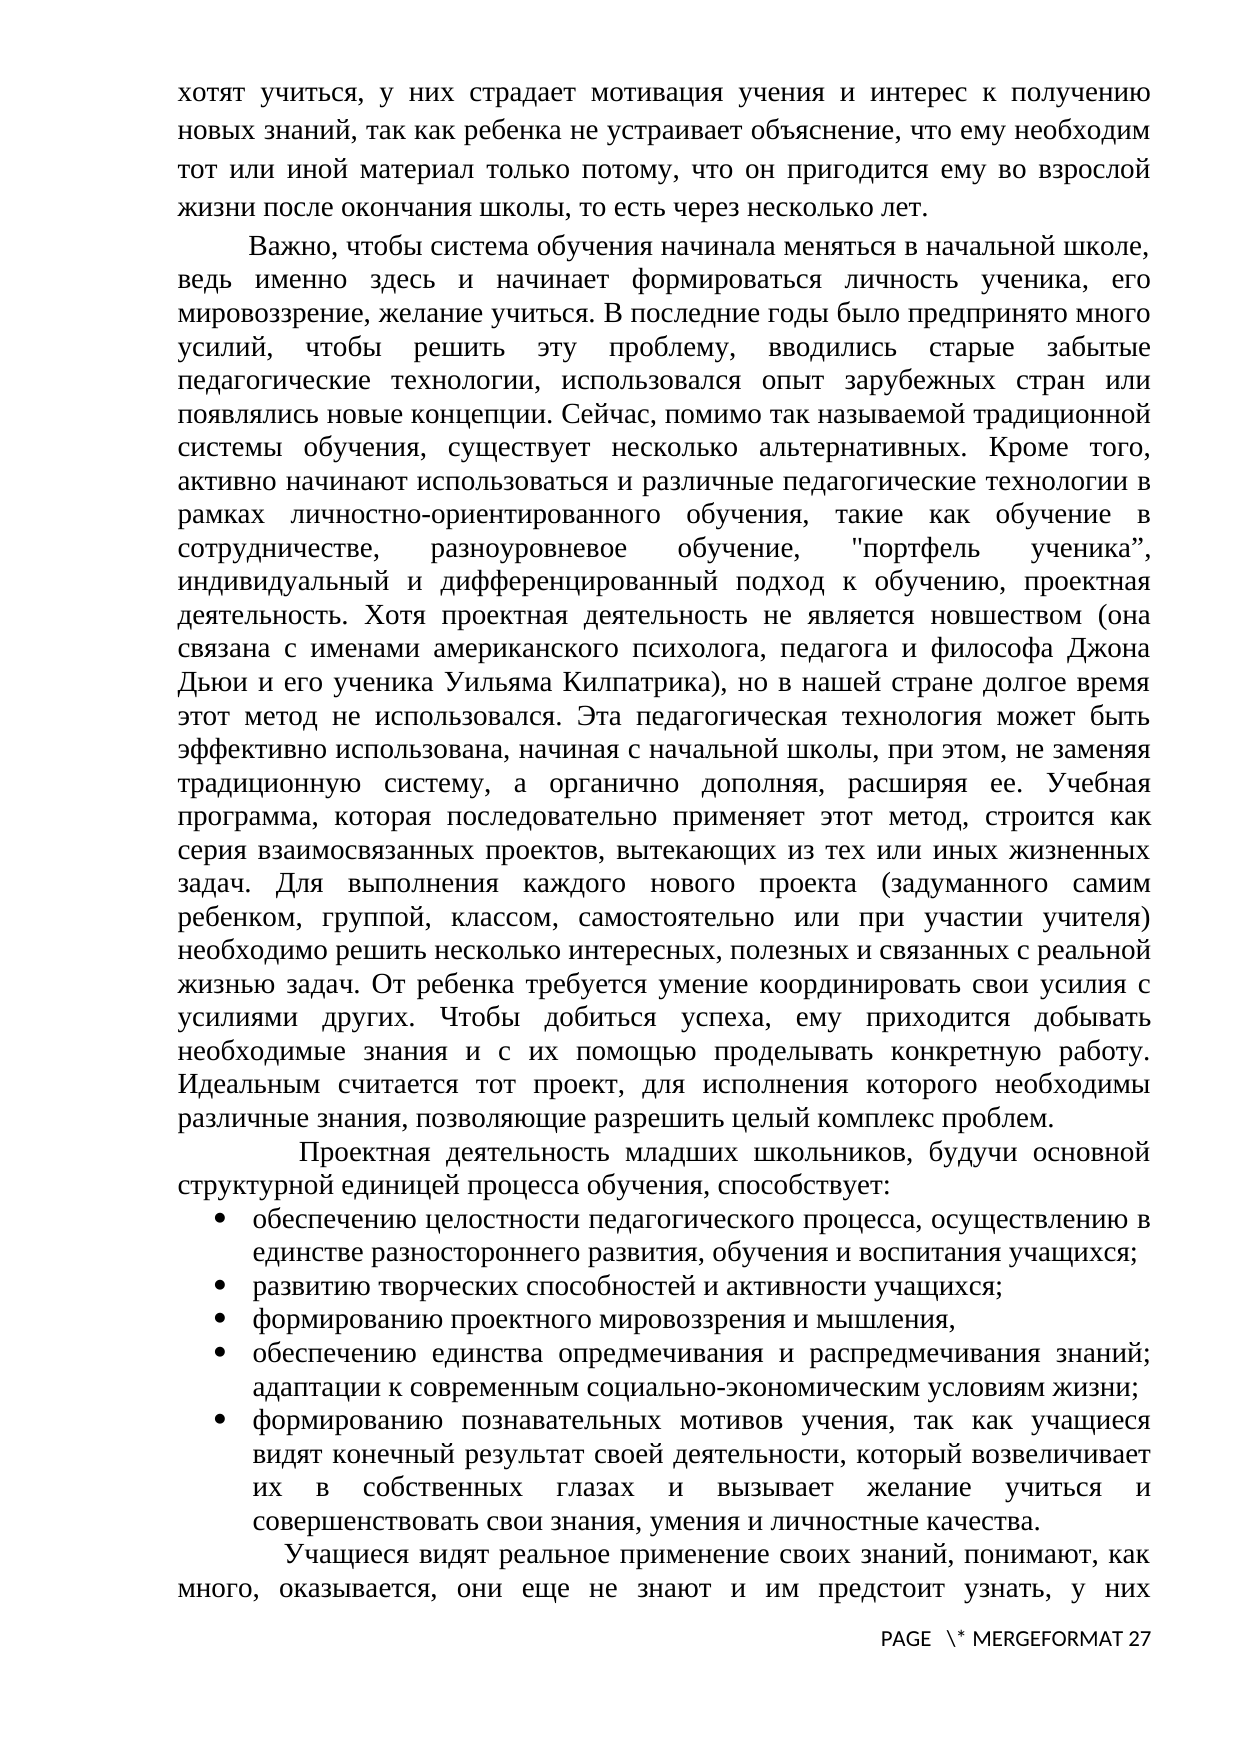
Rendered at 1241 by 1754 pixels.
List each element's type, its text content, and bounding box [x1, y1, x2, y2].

list формированию познавательных мотивов учения, так как учащиеся видят конечный результат своей деятельности, который возвеличивает их в собственных глазах и вызывает желание учиться и совершенствовать свои знания, умения и личностные качества. [215, 1402, 1152, 1537]
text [177, 74, 1152, 223]
text Важно, чтобы система обучения начинала меняться в начальной школе, ведь именно здесь и начинает формироваться личность ученика, его мировоззрение, желание учиться. В последние годы было предпринято много усилий, чтобы решить эту проблему, вводились старые забытые педагогические технологии, использовался опыт зарубежных стран или появлялись новые концепции. Сейчас, помимо так называемой традиционной системы обучения, существует несколько альтернативных. Кроме того, активно начинают использоваться и различные педагогические технологии в рамках личностно-ориентированного обучения, такие как обучение в сотрудничестве, разноуровневое обучение, "портфель ученика”, индивидуальный и дифференцированный подход к обучению, проектная деятельность. Хотя проектная деятельность не является новшеством (она связана с именами американского психолога, педагога и философа Джона Дьюи и его ученика Уильяма Килпатрика), но в нашей стране долгое время этот метод не использовался. Эта педагогическая технология может быть эффективно использована, начиная с начальной школы, при этом, не заменяя традиционную систему, а органично дополняя, расширяя ее. Учебная программа, которая последовательно применяет этот метод, строится как серия взаимосвязанных проектов, вытекающих из тех или иных жизненных задач. Для выполнения каждого нового проекта (задуманного самим ребенком, группой, классом, самостоятельно или при участии учителя) необходимо решить несколько интересных, полезных и связанных с реальной жизнью задач. От ребенка требуется умение координировать свои усилия с усилиями других. Чтобы добиться успеха, ему приходится добывать необходимые знания и с их помощью проделывать конкретную работу. Идеальным считается тот проект, для исполнения которого необходимы различные знания, позволяющие разрешить целый комплекс проблем. [177, 228, 1152, 1134]
text Проектная деятельность младших школьников, будучи основной структурной единицей процесса обучения, способствует: [177, 1134, 1152, 1201]
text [177, 1537, 1152, 1604]
list формированию проектного мировоззрения и мышления, [215, 1302, 1152, 1335]
list обеспечению целостности педагогического процесса, осуществлению в единстве разностороннего развития, обучения и воспитания учащихся; [215, 1201, 1152, 1268]
list обеспечению единства опредмечивания и распредмечивания знаний; адаптации к современным социально-экономическим условиям жизни; [215, 1335, 1152, 1402]
list развитию творческих способностей и активности учащихся; [215, 1268, 1152, 1302]
